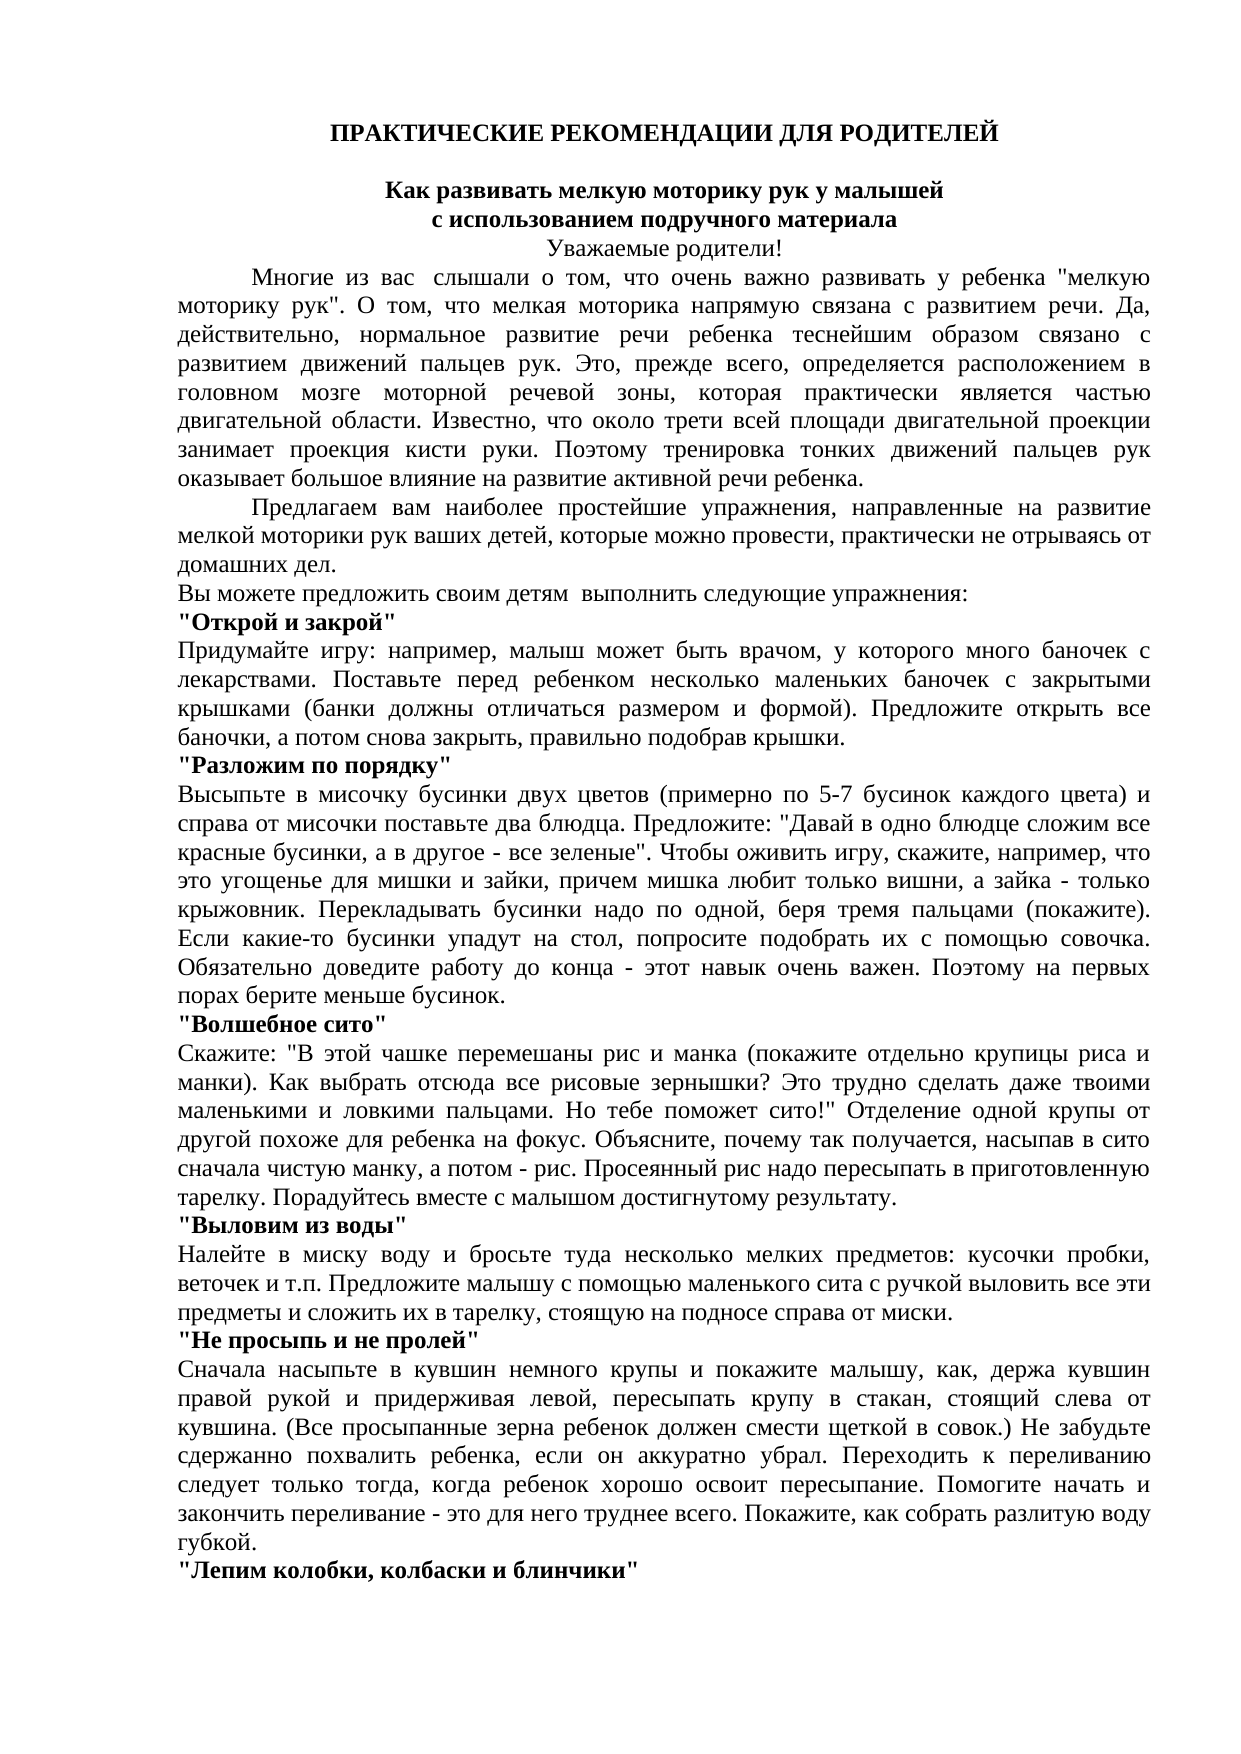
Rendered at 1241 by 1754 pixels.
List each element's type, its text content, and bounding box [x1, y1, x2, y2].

text "Выловим из воды" [177, 1211, 1152, 1239]
text "Не просыпь и не пролей" [177, 1326, 1152, 1354]
text Сначала насыпьте в кувшин немного крупы и покажите малышу, как, держа кувшин правой рукой и придерживая левой, пересыпать крупу в стакан, стоящий слева от кувшина. (Все просыпанные зерна ребенок должен смести щеткой в совок.) Не забудьте сдержанно похвалить ребенка, если он аккуратно убрал. Переходить к переливанию следует только тогда, когда ребенок хорошо освоит пересыпание. Помогите начать и закончить переливание - это для него труднее всего. Покажите, как собрать разлитую воду губкой. [177, 1354, 1152, 1556]
text Вы можете предложить своим детям выполнить следующие упражнения: [177, 578, 1152, 607]
text Как развивать мелкую моторику рук у малышей [177, 176, 1152, 204]
text Придумайте игру: например, малыш может быть врачом, у которого много баночек с лекарствами. Поставьте перед ребенком несколько маленьких баночек с закрытыми крышками (банки должны отличаться размером и формой). Предложите открыть все баночки, а потом снова закрыть, правильно подобрав крышки. [177, 636, 1152, 751]
text Предлагаем вам наиболее простейшие упражнения, направленные на развитие мелкой моторики рук ваших детей, которые можно провести, практически не отрываясь от домашних дел. [177, 492, 1152, 578]
text Налейте в миску воду и бросьте туда несколько мелких предметов: кусочки пробки, веточек и т.п. Предложите малышу с помощью маленького сита с ручкой выловить все эти предметы и сложить их в тарелку, стоящую на подносе справа от миски. [177, 1239, 1152, 1326]
text "Открой и закрой" [177, 607, 1152, 636]
text "Волшебное сито" [177, 1009, 1152, 1038]
text Высыпьте в мисочку бусинки двух цветов (примерно по 5-7 бусинок каждого цвета) и справа от мисочки поставьте два блюдца. Предложите: "Давай в одно блюдце сложим все красные бусинки, а в другое - все зеленые". Чтобы оживить игру, скажите, например, что это угощенье для мишки и зайки, причем мишка любит только вишни, а зайка - только крыжовник. Перекладывать бусинки надо по одной, беря тремя пальцами (покажите). Если какие-то бусинки упадут на стол, попросите подобрать их с помощью совочка. Обязательно доведите работу до конца - этот навык очень важен. Поэтому на первых порах берите меньше бусинок. [177, 779, 1152, 1009]
text "Лепим колобки, колбаски и блинчики" [177, 1556, 1152, 1584]
text "Разложим по порядку" [177, 751, 1152, 779]
text ПРАКТИЧЕСКИЕ РЕКОМЕНДАЦИИ ДЛЯ РОДИТЕЛЕЙ [177, 118, 1152, 147]
text с использованием подручного материала [177, 204, 1152, 233]
text Скажите: "В этой чашке перемешаны рис и манка (покажите отдельно крупицы риса и манки). Как выбрать отсюда все рисовые зернышки? Это трудно сделать даже твоими маленькими и ловкими пальцами. Но тебе поможет сито!" Отделение одной крупы от другой похоже для ребенка на фокус. Объясните, почему так получается, насыпав в сито сначала чистую манку, а потом - рис. Просеянный рис надо пересыпать в приготовленную тарелку. Порадуйтесь вместе с малышом достигнутому результату. [177, 1038, 1152, 1211]
text Многие из вас слышали о том, что очень важно развивать у ребенка "мелкую моторику рук". О том, что мелкая моторика напрямую связана с развитием речи. Да, действительно, нормальное развитие речи ребенка теснейшим образом связано с развитием движений пальцев рук. Это, прежде всего, определяется расположением в головном мозге моторной речевой зоны, которая практически является частью двигательной области. Известно, что около трети всей площади двигательной проекции занимает проекция кисти руки. Поэтому тренировка тонких движений пальцев рук оказывает большое влияние на развитие активной речи ребенка. [177, 262, 1152, 492]
text Уважаемые родители! [177, 233, 1152, 262]
